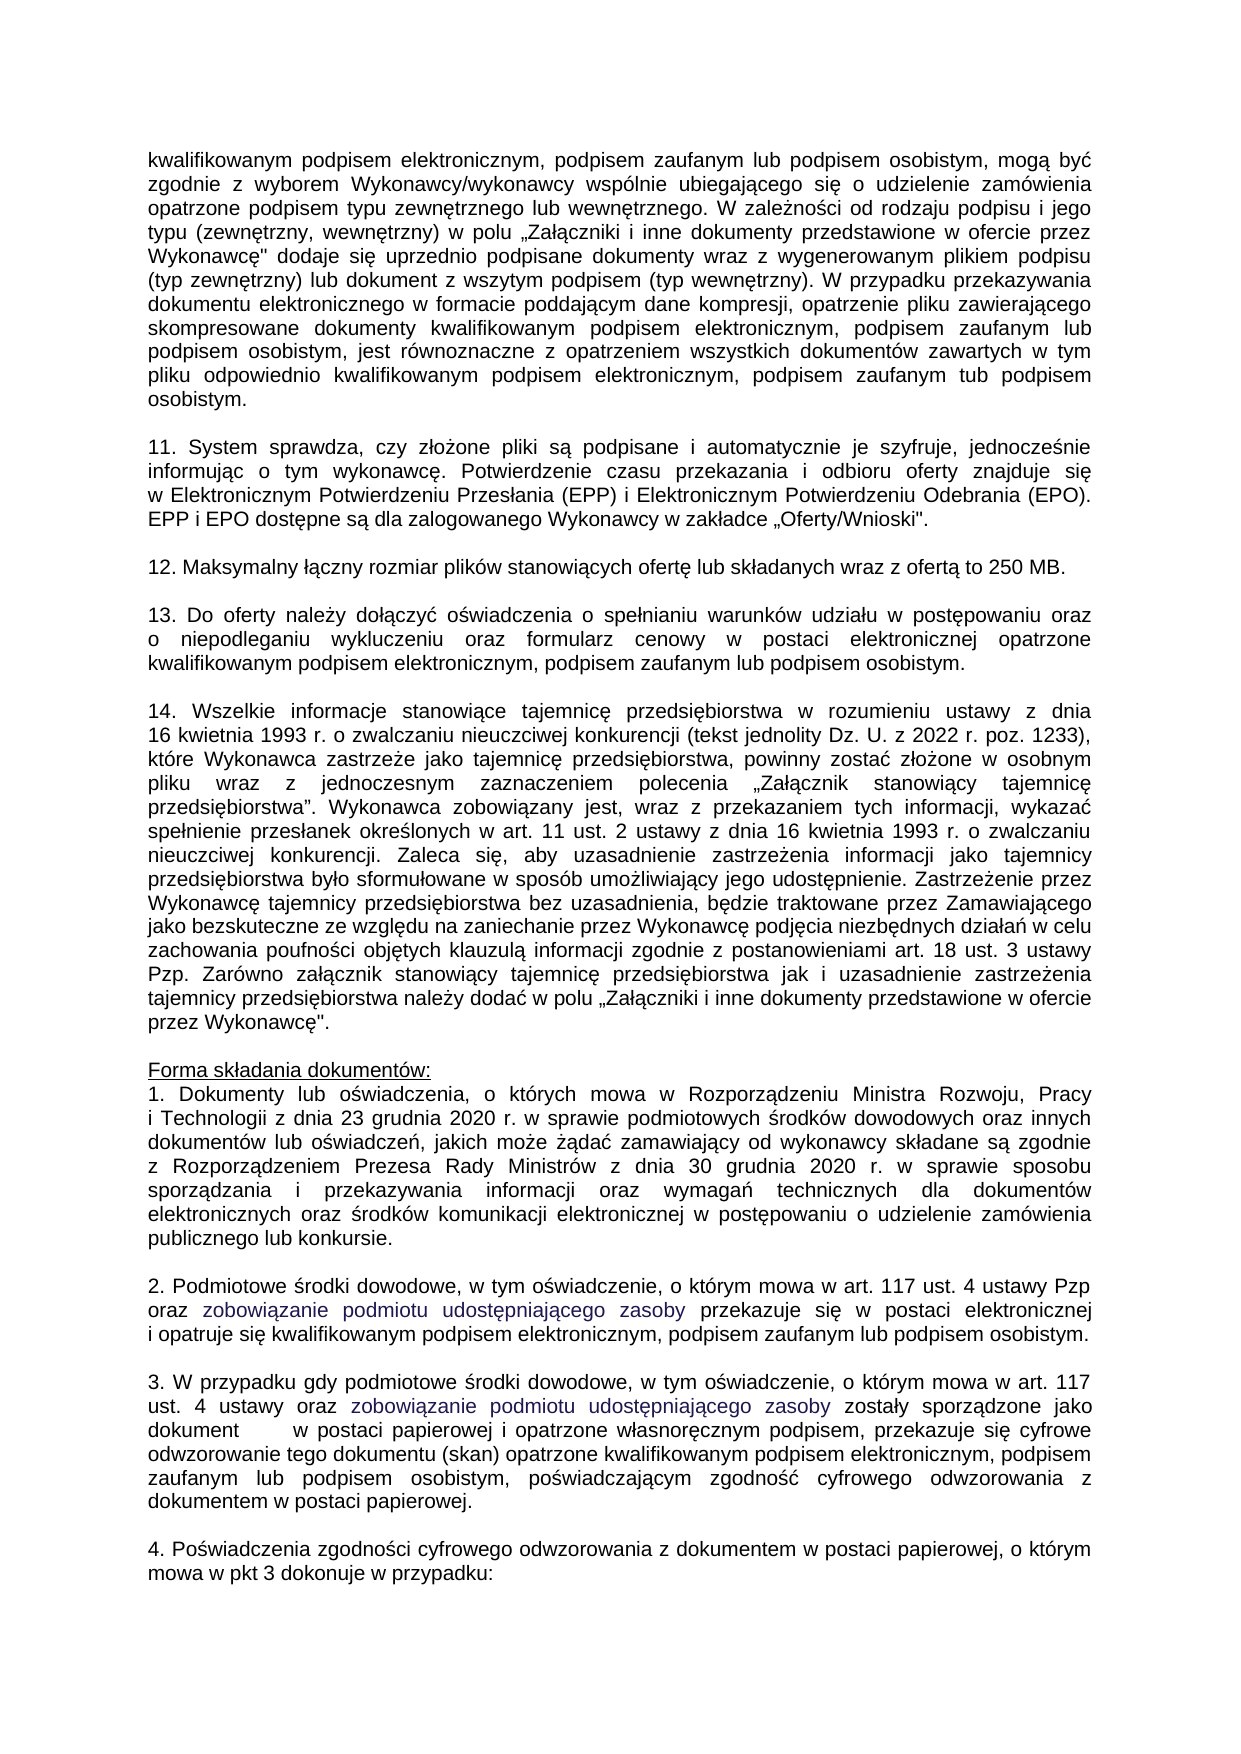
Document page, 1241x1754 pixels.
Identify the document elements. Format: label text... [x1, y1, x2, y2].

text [148, 148, 1093, 411]
text 1. Dokumenty lub oświadczenia, o których mowa w Rozporządzeniu Ministra Rozwoju, Pracy i Technologii z dnia 23 grudnia 2020 r. w sprawie podmiotowych środków dowodowych oraz innych dokumentów lub oświadczeń, jakich może żądać zamawiający od wykonawcy składane są zgodnie z Rozporządzeniem Prezesa Rady Ministrów z dnia 30 grudnia 2020 r. w sprawie sposobu sporządzania i przekazywania informacji oraz wymagań technicznych dla dokumentów elektronicznych oraz środków komunikacji elektronicznej w postępowaniu o udzielenie zamówienia publicznego lub konkursie. [148, 1082, 1093, 1250]
text 12. Maksymalny łączny rozmiar plików stanowiących ofertę lub składanych wraz z ofertą to 250 MB. [148, 555, 1093, 579]
text 3. W przypadku gdy podmiotowe środki dowodowe, w tym oświadczenie, o którym mowa w art. 117 ust. 4 ustawy oraz zobowiązanie podmiotu udostępniającego zasoby zostały sporządzone jako dokument w postaci papierowej i opatrzone własnoręcznym podpisem, przekazuje się cyfrowe odwzorowanie tego dokumentu (skan) opatrzone kwalifikowanym podpisem elektronicznym, podpisem zaufanym lub podpisem osobistym, poświadczającym zgodność cyfrowego odwzorowania z dokumentem w postaci papierowej. [148, 1369, 1093, 1513]
text 4. Poświadczenia zgodności cyfrowego odwzorowania z dokumentem w postaci papierowej, o którym mowa w pkt 3 dokonuje w przypadku: [148, 1537, 1093, 1585]
text Forma składania dokumentów: [148, 1058, 1093, 1082]
text 2. Podmiotowe środki dowodowe, w tym oświadczenie, o którym mowa w art. 117 ust. 4 ustawy Pzp oraz zobowiązanie podmiotu udostępniającego zasoby przekazuje się w postaci elektronicznej i opatruje się kwalifikowanym podpisem elektronicznym, podpisem zaufanym lub podpisem osobistym. [148, 1274, 1093, 1346]
text 11. System sprawdza, czy złożone pliki są podpisane i automatycznie je szyfruje, jednocześnie informując o tym wykonawcę. Potwierdzenie czasu przekazania i odbioru oferty znajduje się w Elektronicznym Potwierdzeniu Przesłania (EPP) i Elektronicznym Potwierdzeniu Odebrania (EPO). EPP i EPO dostępne są dla zalogowanego Wykonawcy w zakładce „Oferty/Wnioski". [148, 435, 1093, 531]
text 14. Wszelkie informacje stanowiące tajemnicę przedsiębiorstwa w rozumieniu ustawy z dnia 16 kwietnia 1993 r. o zwalczaniu nieuczciwej konkurencji (tekst jednolity Dz. U. z 2022 r. poz. 1233), które Wykonawca zastrzeże jako tajemnicę przedsiębiorstwa, powinny zostać złożone w osobnym pliku wraz z jednoczesnym zaznaczeniem polecenia „Załącznik stanowiący tajemnicę przedsiębiorstwa”. Wykonawca zobowiązany jest, wraz z przekazaniem tych informacji, wykazać spełnienie przesłanek określonych w art. 11 ust. 2 ustawy z dnia 16 kwietnia 1993 r. o zwalczaniu nieuczciwej konkurencji. Zaleca się, aby uzasadnienie zastrzeżenia informacji jako tajemnicy przedsiębiorstwa było sformułowane w sposób umożliwiający jego udostępnienie. Zastrzeżenie przez Wykonawcę tajemnicy przedsiębiorstwa bez uzasadnienia, będzie traktowane przez Zamawiającego jako bezskuteczne ze względu na zaniechanie przez Wykonawcę podjęcia niezbędnych działań w celu zachowania poufności objętych klauzulą informacji zgodnie z postanowieniami art. 18 ust. 3 ustawy Pzp. Zarówno załącznik stanowiący tajemnicę przedsiębiorstwa jak i uzasadnienie zastrzeżenia tajemnicy przedsiębiorstwa należy dodać w polu „Załączniki i inne dokumenty przedstawione w ofercie przez Wykonawcę". [148, 699, 1093, 1034]
text 13. Do oferty należy dołączyć oświadczenia o spełnianiu warunków udziału w postępowaniu oraz o niepodleganiu wykluczeniu oraz formularz cenowy w postaci elektronicznej opatrzone kwalifikowanym podpisem elektronicznym, podpisem zaufanym lub podpisem osobistym. [148, 603, 1093, 675]
